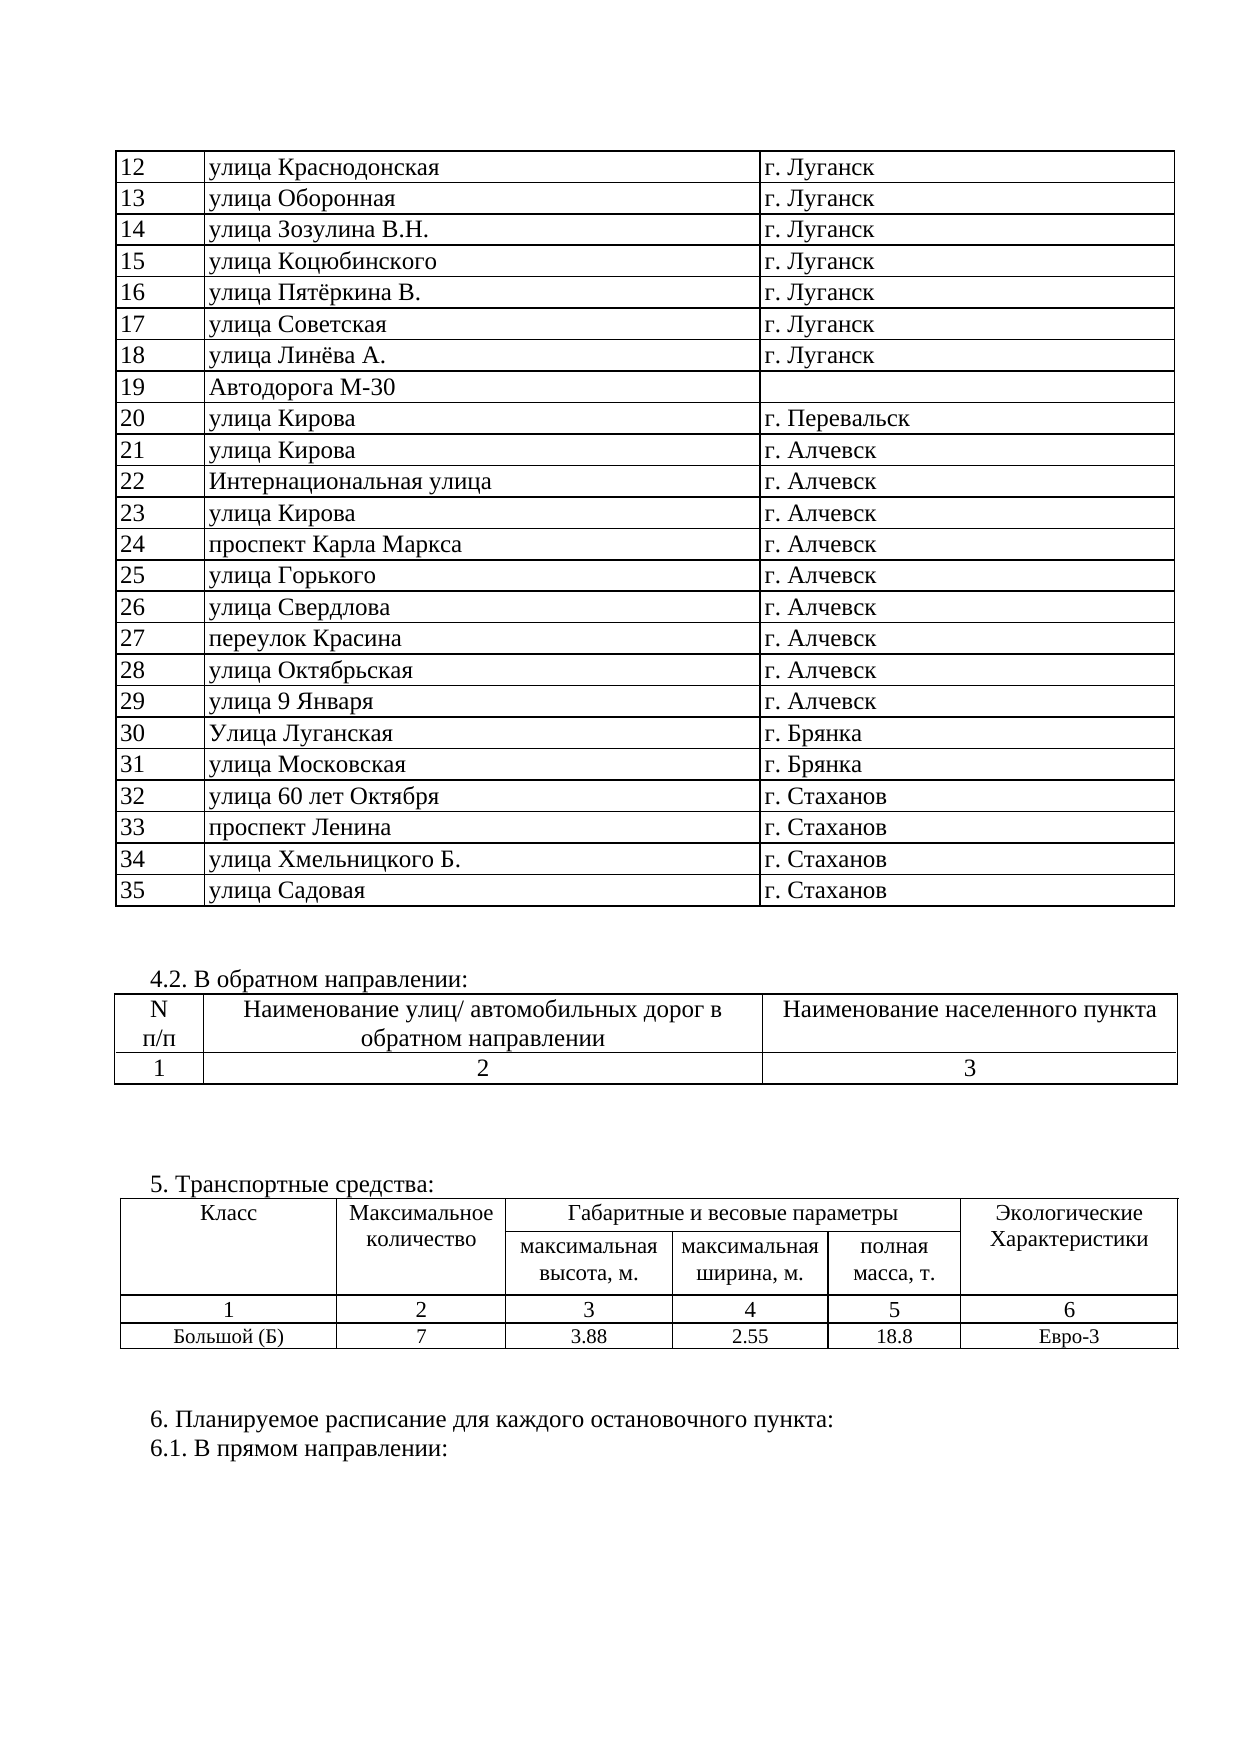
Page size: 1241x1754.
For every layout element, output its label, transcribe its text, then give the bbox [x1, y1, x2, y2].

table_cell 27 [117, 623, 204, 653]
table_cell улица Кирова [205, 435, 759, 464]
table_cell 32 [117, 781, 204, 811]
table_cell 28 [117, 655, 204, 685]
table_cell улица Советская [205, 309, 759, 339]
table_cell 3 [506, 1296, 672, 1322]
text 4.2. В обратном направлении: [150, 964, 1090, 993]
table_header Габаритные и весовые параметры [506, 1199, 960, 1231]
table_cell 21 [117, 435, 204, 464]
table_cell 3 [763, 1052, 1177, 1083]
table_cell 7 [337, 1324, 505, 1348]
table_cell Автодорога М-30 [205, 372, 759, 402]
table_header N п/п [115, 995, 203, 1052]
table_cell улица Садовая [205, 875, 759, 905]
table_cell г. Луганск [761, 152, 1174, 181]
table_cell 1 [115, 1053, 203, 1083]
table_cell 22 [117, 466, 204, 496]
table_cell г. Алчевск [761, 498, 1174, 527]
table_header Наименование улиц/ автомобильных дорог в обратном направлении [204, 995, 762, 1052]
table_cell Интернациональная улица [205, 466, 759, 496]
table_cell улица 60 лет Октября [205, 781, 759, 811]
table_cell 15 [117, 246, 204, 276]
table_cell 2 [337, 1296, 505, 1322]
table_cell г. Алчевск [761, 592, 1174, 622]
table_cell г. Алчевск [761, 623, 1174, 653]
table_cell 4 [673, 1296, 827, 1322]
table_header Наименование населенного пункта [763, 995, 1177, 1052]
table_cell г. Перевальск [761, 403, 1174, 433]
table_cell улица Хмельницкого Б. [205, 844, 759, 873]
table_cell г. Луганск [761, 277, 1174, 307]
table_cell улица 9 Января [205, 686, 759, 716]
table_cell Евро-3 [961, 1324, 1177, 1348]
table_cell 35 [117, 875, 204, 905]
table_cell 17 [117, 309, 204, 339]
table_cell г. Алчевск [761, 686, 1174, 716]
table_cell 13 [117, 183, 204, 213]
table_cell переулок Красина [205, 623, 759, 653]
table_header Экологические Характеристики [961, 1199, 1177, 1294]
table_cell 14 [117, 215, 204, 244]
table_cell Улица Луганская [205, 718, 759, 748]
table_cell 33 [117, 812, 204, 842]
table_cell улица Свердлова [205, 592, 759, 622]
table_cell улица Пятёркина В. [205, 277, 759, 307]
table_cell Большой (Б) [121, 1324, 336, 1348]
table_cell 2 [204, 1053, 762, 1083]
table_cell г. Луганск [761, 340, 1174, 370]
table_cell г. Луганск [761, 246, 1174, 276]
table_cell улица Кирова [205, 403, 759, 433]
table_cell 31 [117, 749, 204, 779]
table_cell 16 [117, 277, 204, 307]
table_cell 12 [117, 152, 204, 181]
table_cell 34 [117, 844, 204, 873]
table_cell 18 [117, 340, 204, 370]
table_header Класс [121, 1199, 336, 1294]
table_cell улица Линёва А. [205, 340, 759, 370]
text 6.1. В прямом направлении: [150, 1433, 1090, 1462]
table_cell 25 [117, 561, 204, 590]
text 6. Планируемое расписание для каждого остановочного пункта: [150, 1404, 1090, 1433]
table_cell улица Краснодонская [205, 152, 759, 181]
table_cell г. Брянка [761, 749, 1174, 779]
table_cell г. Луганск [761, 309, 1174, 339]
table_cell 3.88 [506, 1324, 672, 1348]
table_cell 1 [121, 1296, 336, 1322]
table_cell г. Алчевск [761, 655, 1174, 685]
table_cell улица Коцюбинского [205, 246, 759, 276]
table_cell г. Стаханов [761, 875, 1174, 905]
table_header Максимальное количество [337, 1199, 505, 1294]
table_cell 30 [117, 718, 204, 748]
table_cell проспект Ленина [205, 812, 759, 842]
table_cell [761, 372, 1174, 402]
table_cell г. Алчевск [761, 466, 1174, 496]
table_cell 23 [117, 498, 204, 527]
table_cell г. Алчевск [761, 561, 1174, 590]
table_cell г. Стаханов [761, 812, 1174, 842]
table_cell г. Стаханов [761, 781, 1174, 811]
table_cell максимальная высота, м. [506, 1232, 672, 1294]
table_cell 5 [829, 1296, 960, 1322]
table_cell полная масса, т. [829, 1232, 960, 1294]
table_cell г. Алчевск [761, 435, 1174, 464]
table_cell 6 [961, 1296, 1177, 1322]
table_cell 24 [117, 529, 204, 559]
table_cell 20 [117, 403, 204, 433]
table_cell улица Оборонная [205, 183, 759, 213]
table_cell улица Кирова [205, 498, 759, 527]
table_cell г. Луганск [761, 215, 1174, 244]
table_cell улица Октябрьская [205, 655, 759, 685]
table_cell г. Брянка [761, 718, 1174, 748]
table_cell 2.55 [673, 1324, 827, 1348]
table_cell максимальная ширина, м. [673, 1232, 827, 1294]
table_cell проспект Карла Маркса [205, 529, 759, 559]
table_cell 19 [117, 372, 204, 402]
table_cell г. Алчевск [761, 529, 1174, 559]
table_cell г. Луганск [761, 183, 1174, 213]
table_cell 18.8 [829, 1324, 960, 1348]
table_cell 26 [117, 592, 204, 622]
table_cell г. Стаханов [761, 844, 1174, 873]
text 5. Транспортные средства: [150, 1169, 1090, 1197]
table_cell улица Горького [205, 561, 759, 590]
table_cell улица Зозулина В.Н. [205, 215, 759, 244]
table_cell улица Московская [205, 749, 759, 779]
table_cell 29 [117, 686, 204, 716]
